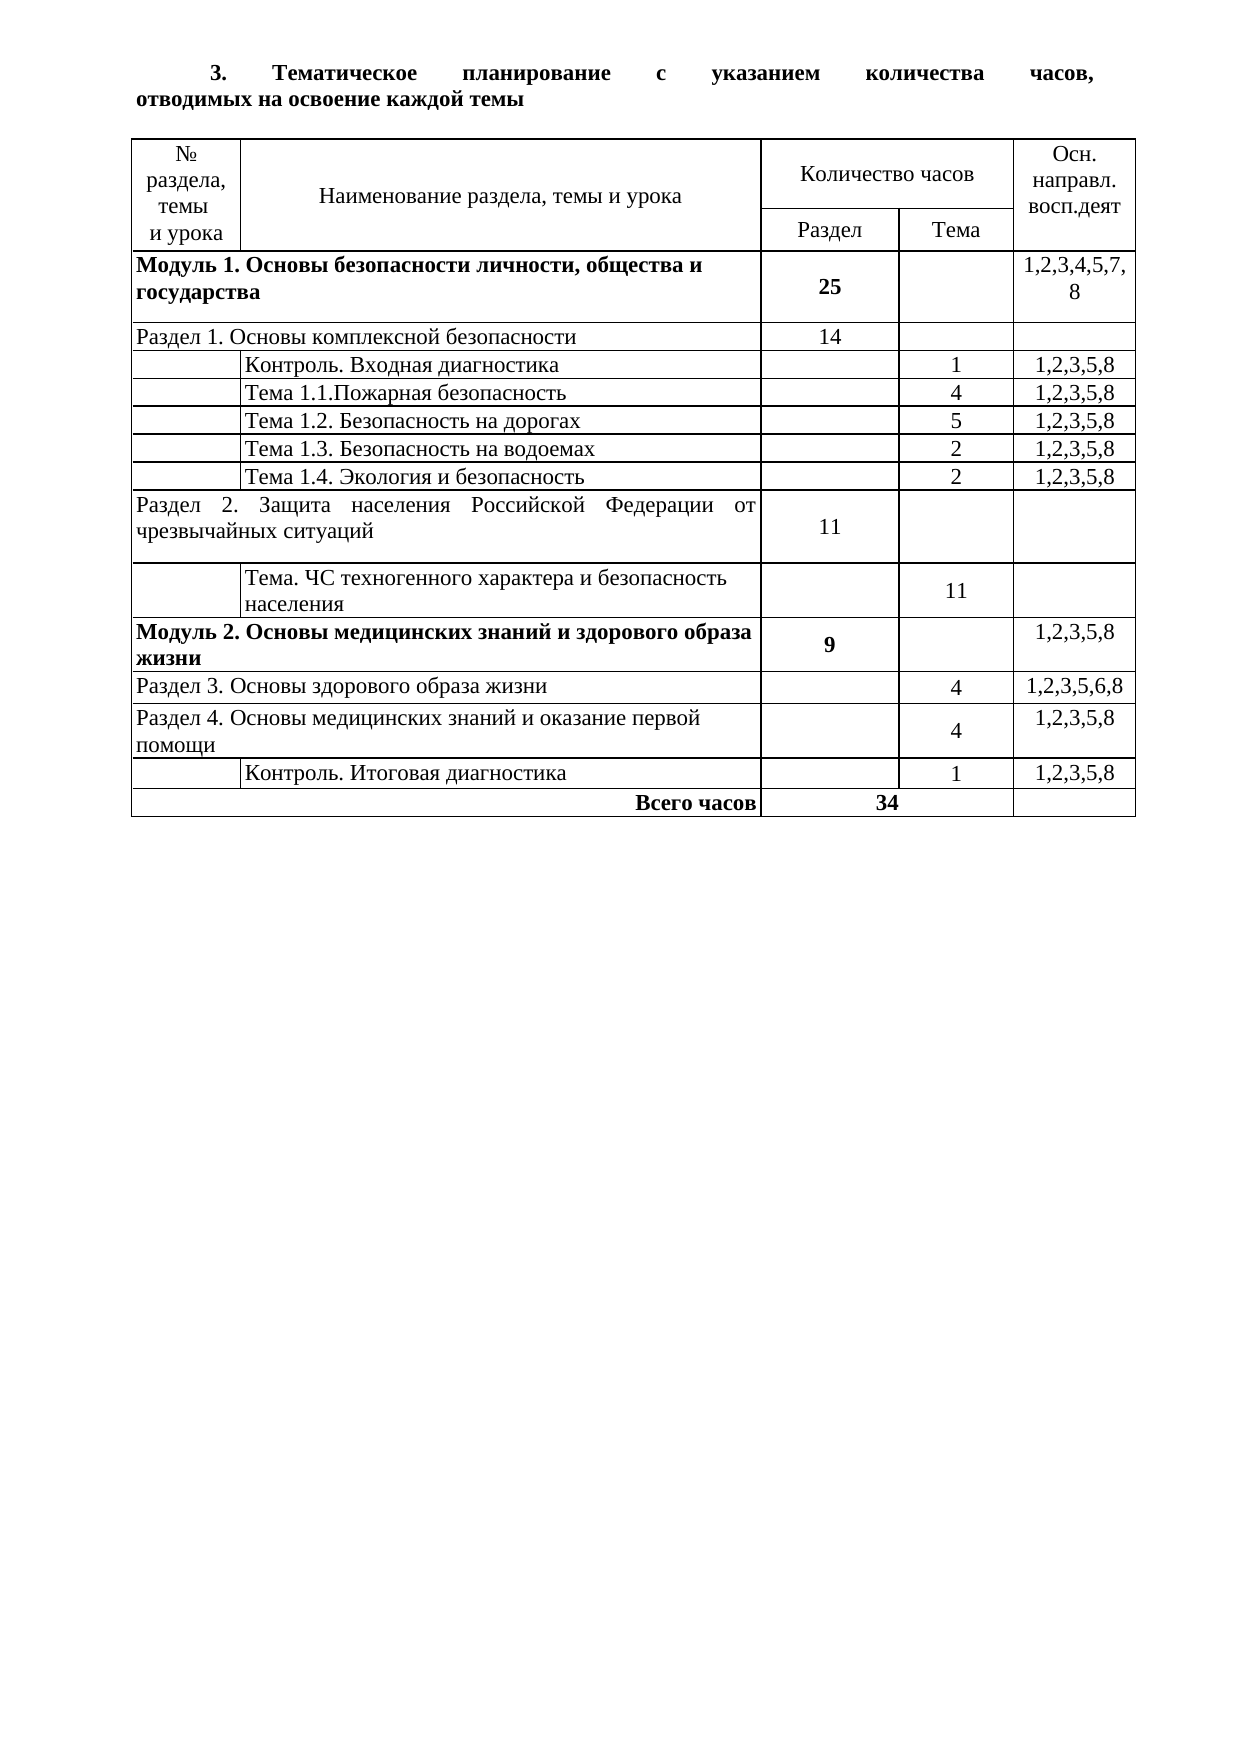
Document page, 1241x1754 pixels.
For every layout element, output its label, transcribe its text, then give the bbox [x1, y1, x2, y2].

table_cell 1,2,3,4,5,7,8 [1014, 252, 1135, 322]
table_cell [132, 563, 240, 616]
table_cell [132, 462, 136, 489]
table_cell [1014, 789, 1135, 816]
table_cell [1014, 564, 1135, 616]
subtitle 3. Тематическое планирование с указанием количества часов, отводимых на освоение каждой темы [136, 59, 1140, 112]
table_cell [762, 672, 898, 703]
table_cell 1 [900, 759, 1013, 788]
table_cell 1,2,3,5,8 [1014, 618, 1135, 671]
table_cell 34 [762, 789, 1013, 816]
table_cell Раздел [762, 209, 898, 250]
table_header Количество часов [762, 140, 1013, 208]
table_cell 11 [762, 491, 898, 562]
table_cell Контроль. Итоговая диагностика [241, 759, 760, 788]
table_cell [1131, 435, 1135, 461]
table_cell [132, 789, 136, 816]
table_cell [762, 564, 898, 616]
table_cell [236, 435, 240, 461]
table_cell Раздел 3. Основы здорового образа жизни [132, 672, 760, 703]
table_cell [1009, 323, 1013, 349]
table_header Осн. направл. восп.деят [1014, 140, 1135, 250]
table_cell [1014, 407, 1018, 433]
table_cell [762, 704, 898, 757]
table_cell [900, 618, 1013, 671]
table_cell [132, 406, 136, 433]
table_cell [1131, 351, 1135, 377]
table_cell [132, 379, 136, 405]
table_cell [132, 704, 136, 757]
table_header № раздела, темы и урока [132, 140, 240, 250]
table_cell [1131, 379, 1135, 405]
table_cell Модуль 1. Основы безопасности личности, общества и государства [132, 251, 760, 322]
table_cell 1,2,3,5,6,8 [1014, 672, 1135, 703]
table_cell Тема [900, 209, 1013, 250]
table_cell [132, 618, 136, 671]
table_cell [132, 434, 136, 461]
table_cell [1131, 323, 1135, 349]
table_cell 4 [900, 672, 1013, 703]
table_cell [900, 252, 1013, 322]
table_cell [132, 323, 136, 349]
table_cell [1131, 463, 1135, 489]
table_cell 9 [762, 618, 898, 671]
table_cell [900, 491, 1013, 562]
table_cell [236, 407, 240, 433]
table_cell 11 [900, 564, 1013, 616]
table_cell [894, 379, 898, 405]
table_cell [894, 351, 898, 377]
table_header Наименование раздела, темы и урока [241, 140, 760, 250]
table_cell Раздел 2. Защита населения Российской Федерации от чрезвычайных ситуаций [132, 490, 760, 562]
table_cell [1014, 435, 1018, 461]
table_cell [894, 435, 898, 461]
table_cell [894, 407, 898, 433]
table_cell [1014, 323, 1018, 349]
table_cell [236, 351, 240, 377]
table_cell [132, 758, 240, 788]
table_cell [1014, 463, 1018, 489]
table_cell [132, 351, 136, 377]
table_cell [894, 463, 898, 489]
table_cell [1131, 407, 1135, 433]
table_cell 25 [762, 252, 898, 322]
table_cell [236, 463, 240, 489]
table_cell [762, 759, 898, 788]
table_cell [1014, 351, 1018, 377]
table_cell 1,2,3,5,8 [1014, 704, 1135, 757]
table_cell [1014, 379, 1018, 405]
table_cell 1,2,3,5,8 [1014, 759, 1135, 788]
table_cell [1014, 491, 1135, 562]
table_cell [236, 379, 240, 405]
table_cell 4 [900, 704, 1013, 757]
